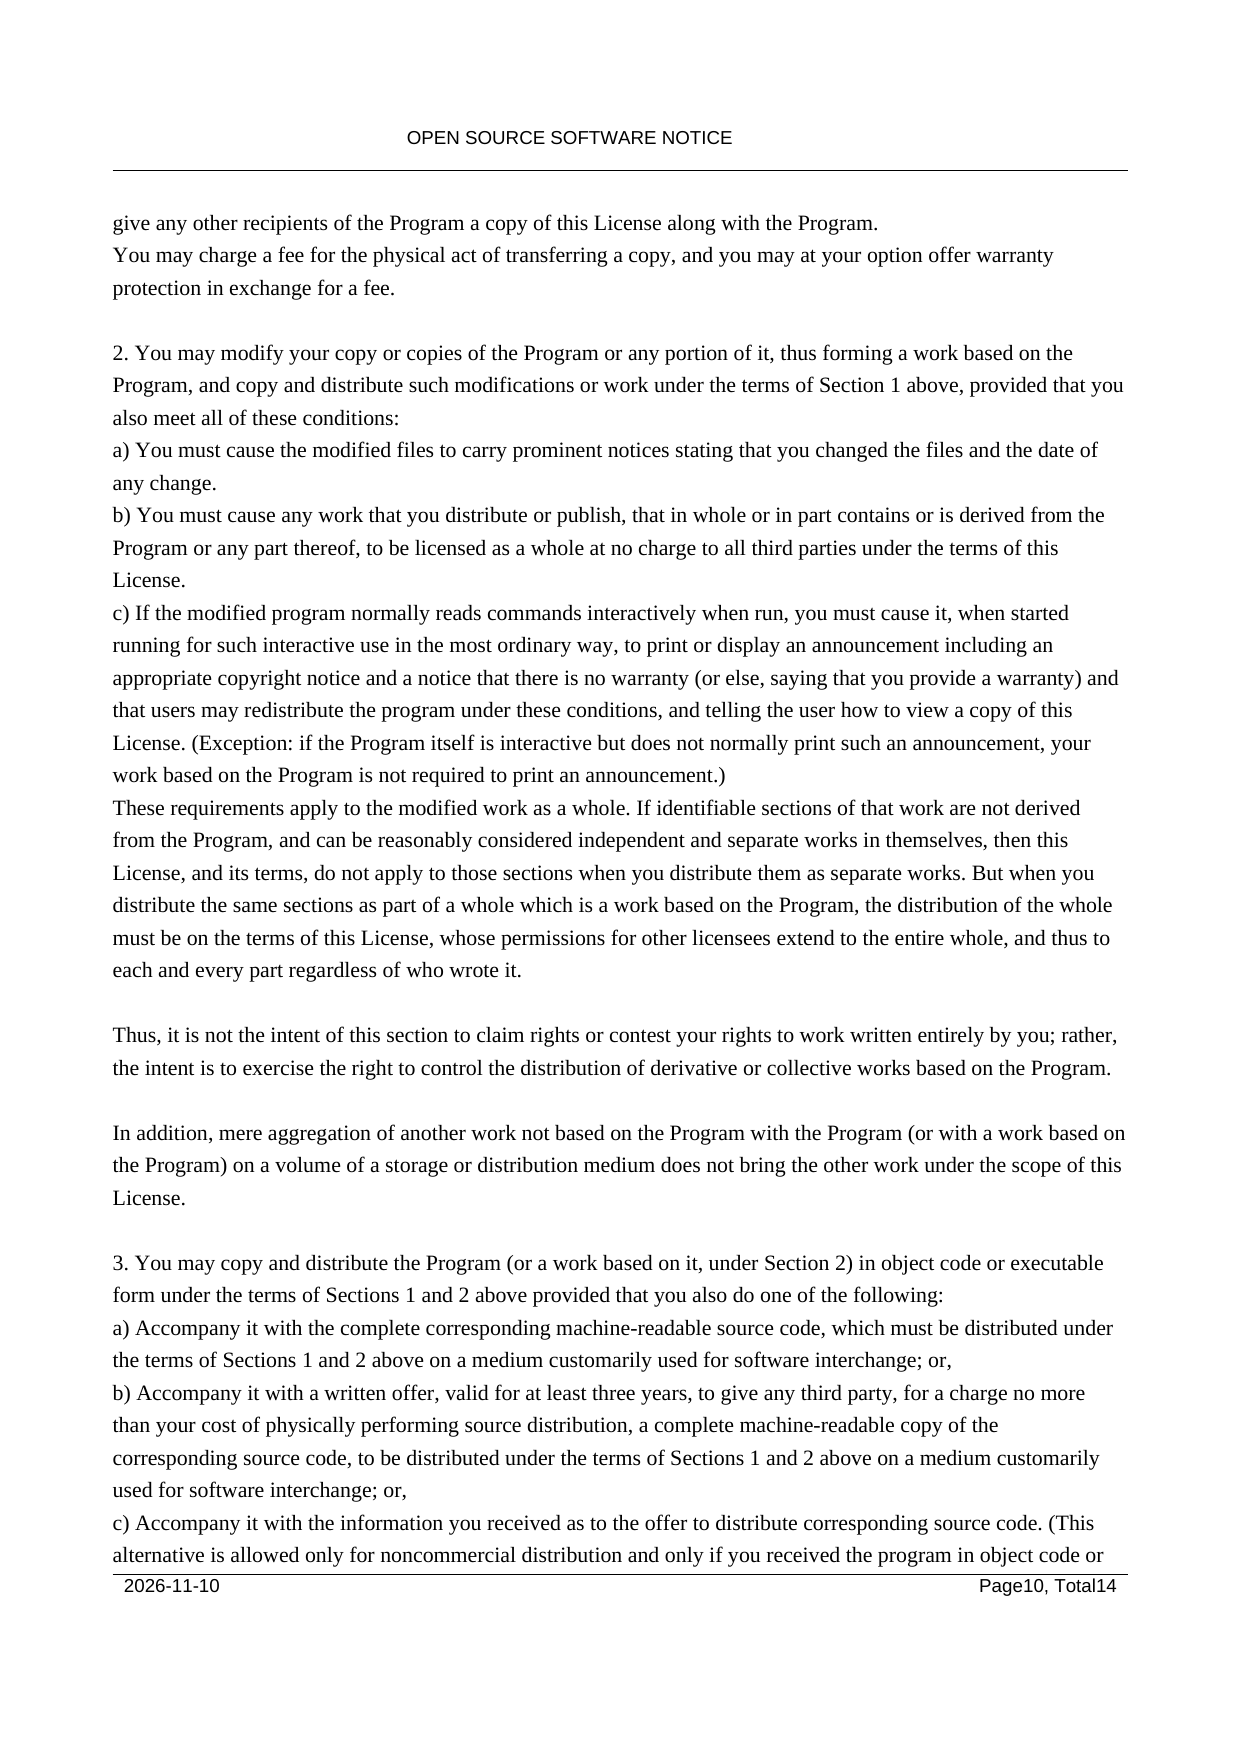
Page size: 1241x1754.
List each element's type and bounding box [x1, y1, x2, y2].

text [112, 206, 1128, 1571]
